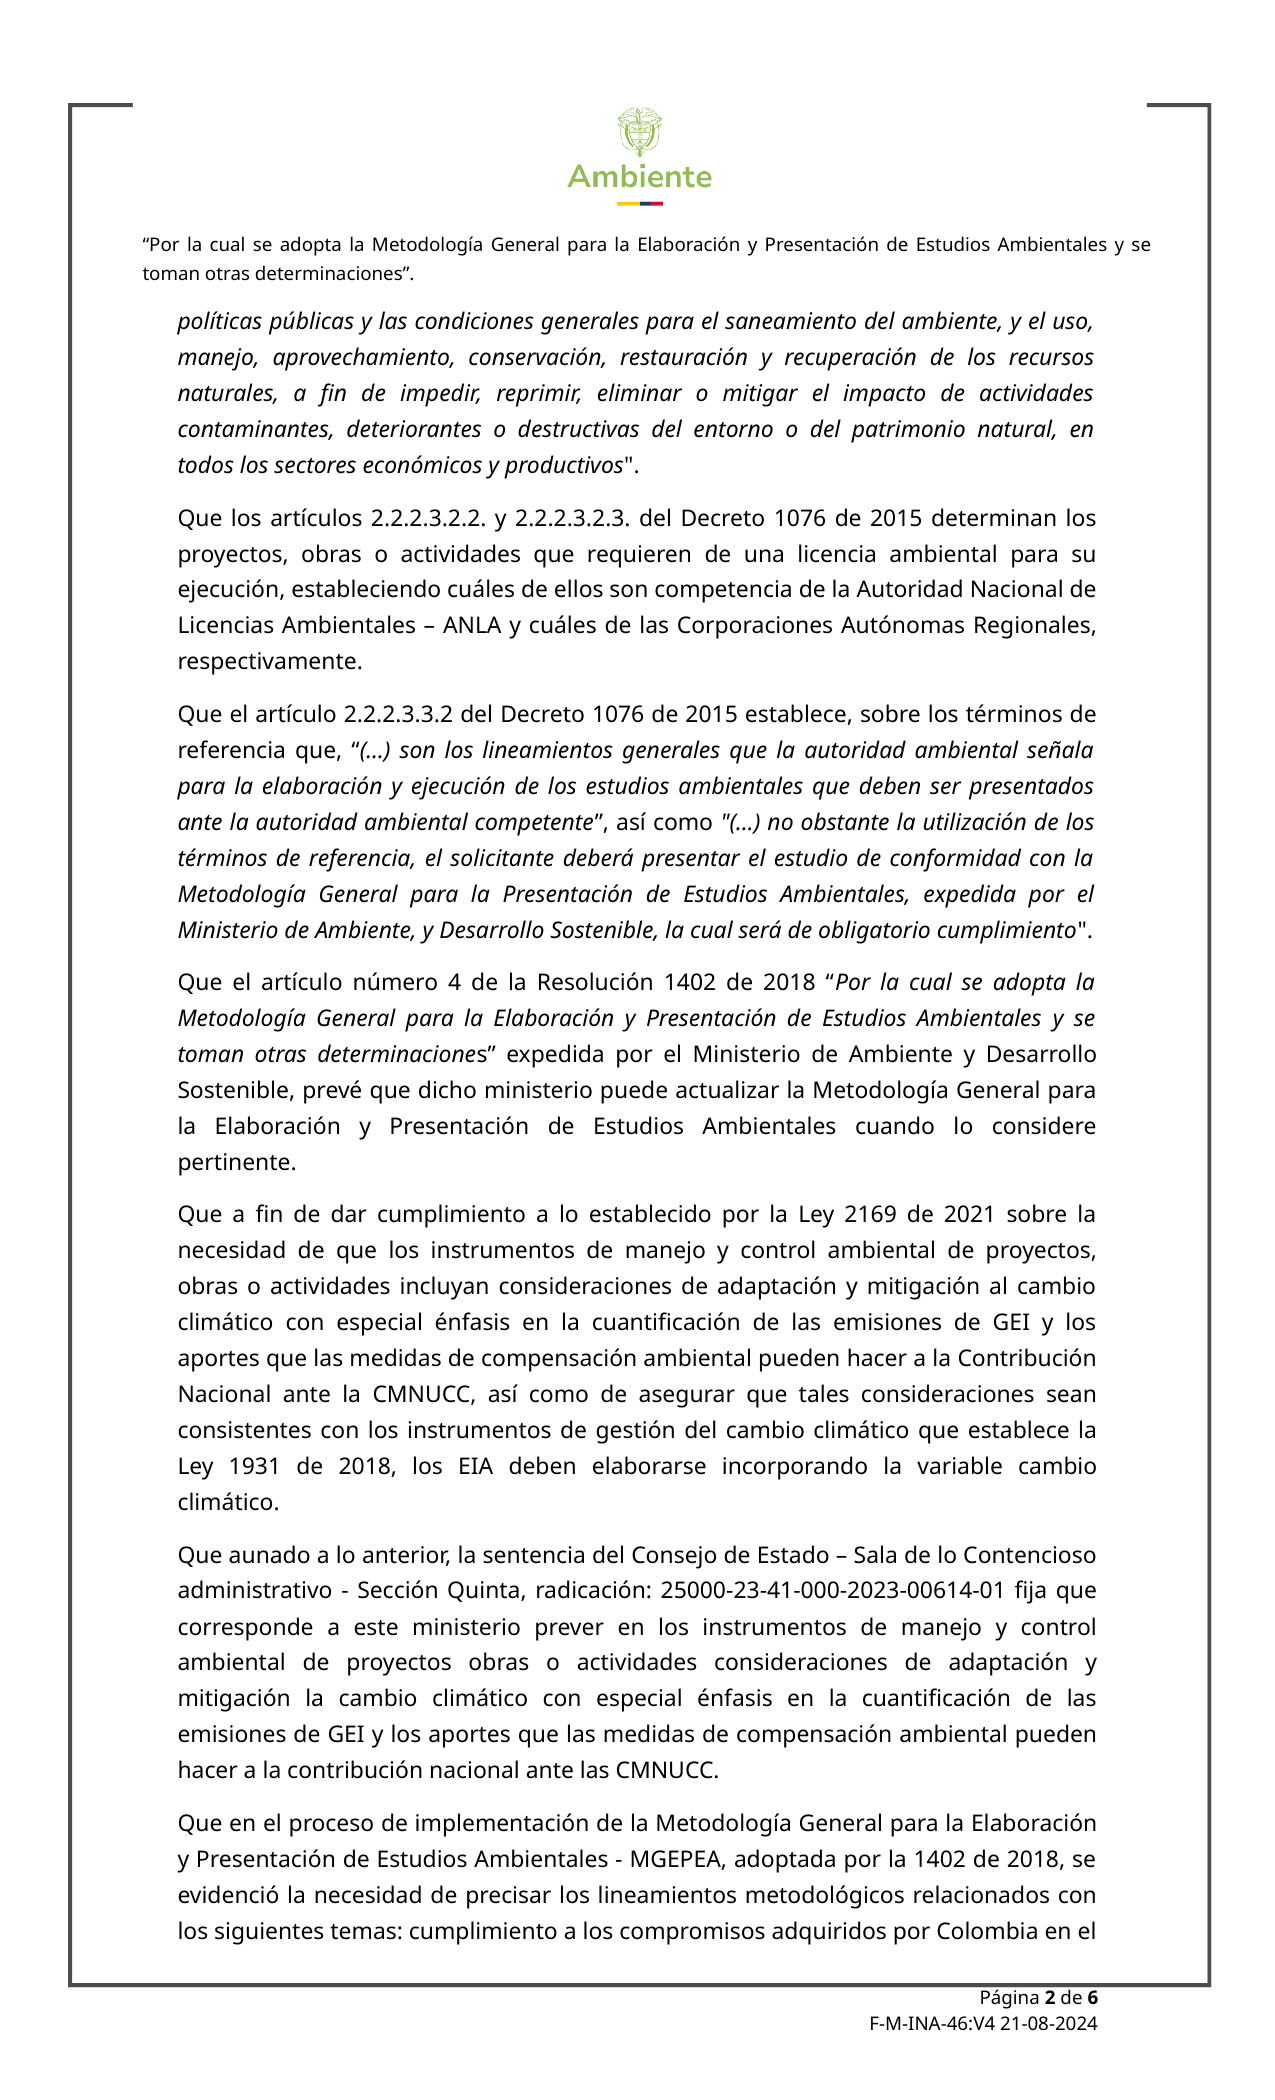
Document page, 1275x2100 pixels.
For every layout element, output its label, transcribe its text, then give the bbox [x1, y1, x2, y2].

text Que el artículo 2.2.2.3.3.2 del Decreto 1076 de 2015 establece, sobre los términos de referencia que, “(…) son los lineamientos generales que la autoridad ambiental señala para la elaboración y ejecución de los estudios ambientales que deben ser presentados ante la autoridad ambiental competente”, así como "(...) no obstante la utilización de los términos de referencia, el solicitante deberá presentar el estudio de conformidad con la Metodología General para la Presentación de Estudios Ambientales, expedida por el Ministerio de Ambiente, y Desarrollo Sostenible, la cual será de obligatorio cumplimiento". [177, 698, 1098, 945]
text Que los artículos 2.2.2.3.2.2. y 2.2.2.3.2.3. del Decreto 1076 de 2015 determinan los proyectos, obras o actividades que requieren de una licencia ambiental para su ejecución, estableciendo cuáles de ellos son competencia de la Autoridad Nacional de Licencias Ambientales – ANLA y cuáles de las Corporaciones Autónomas Regionales, respectivamente. [177, 502, 1098, 677]
text Que aunado a lo anterior, la sentencia del Consejo de Estado – Sala de lo Contencioso administrativo - Sección Quinta, radicación: 25000-23-41-000-2023-00614-01 fija que corresponde a este ministerio prever en los instrumentos de manejo y control ambiental de proyectos obras o actividades consideraciones de adaptación y mitigación la cambio climático con especial énfasis en la cuantificación de las emisiones de GEI y los aportes que las medidas de compensación ambiental pueden hacer a la contribución nacional ante las CMNUCC. [177, 1538, 1098, 1785]
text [177, 251, 1098, 480]
text Que a fin de dar cumplimiento a lo establecido por la Ley 2169 de 2021 sobre la necesidad de que los instrumentos de manejo y control ambiental de proyectos, obras o actividades incluyan consideraciones de adaptación y mitigación al cambio climático con especial énfasis en la cuantificación de las emisiones de GEI y los aportes que las medidas de compensación ambiental pueden hacer a la Contribución Nacional ante la CMNUCC, así como de asegurar que tales consideraciones sean consistentes con los instrumentos de gestión del cambio climático que establece la Ley 1931 de 2018, los EIA deben elaborarse incorporando la variable cambio climático. [177, 1198, 1098, 1517]
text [177, 1807, 1098, 1946]
text Que el artículo número 4 de la Resolución 1402 de 2018 “Por la cual se adopta la Metodología General para la Elaboración y Presentación de Estudios Ambientales y se toman otras determinaciones” expedida por el Ministerio de Ambiente y Desarrollo Sostenible, prevé que dicho ministerio puede actualizar la Metodología General para la Elaboración y Presentación de Estudios Ambientales cuando lo considere pertinente. [177, 966, 1098, 1177]
picture [2, 0, 1275, 2097]
